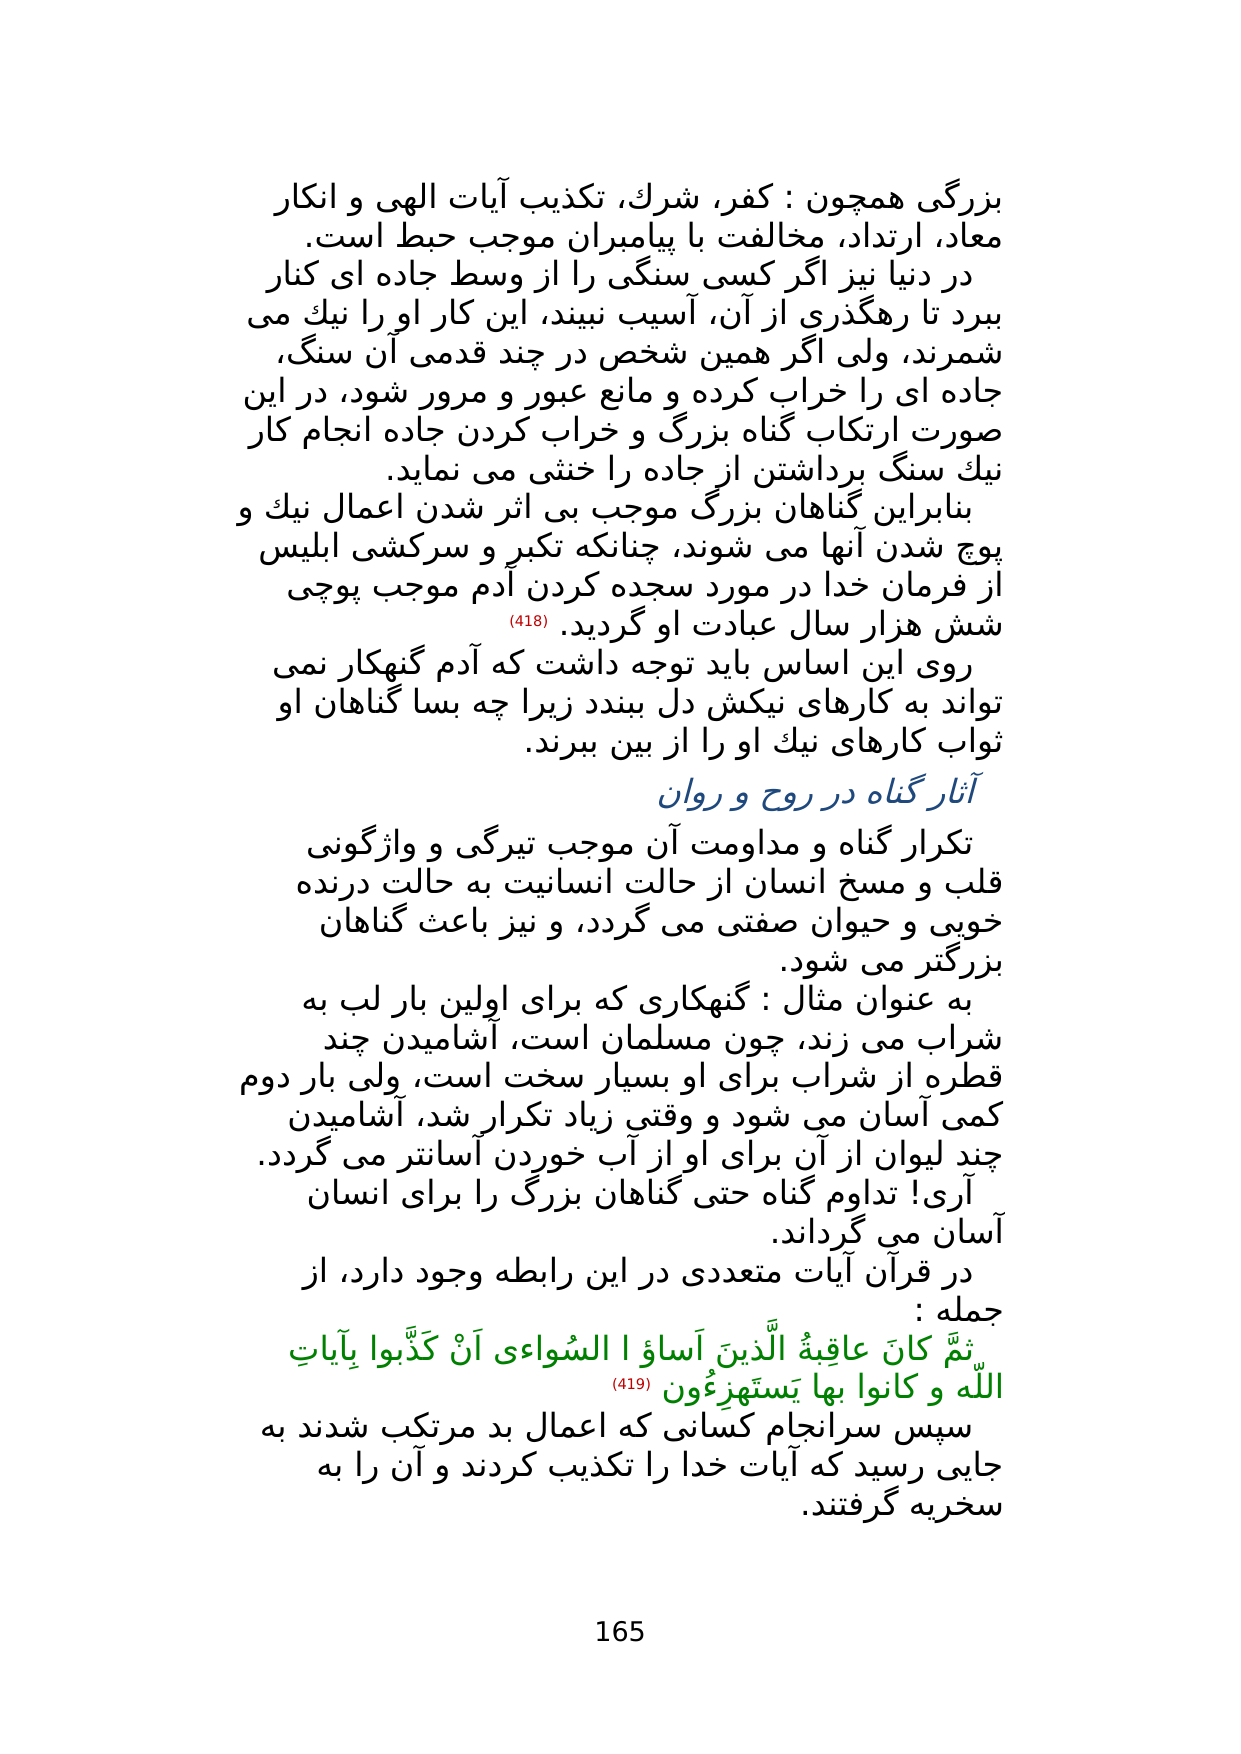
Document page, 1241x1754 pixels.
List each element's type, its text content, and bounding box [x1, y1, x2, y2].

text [236, 177, 1004, 255]
text ثمَّ كانَ عاقِبةُ الَّذينَ اَساؤ ا السُواءى اَنْ كَذَّبوا بِآياتِ اللّه و كانوا بها يَستَهزِءُون (419) [236, 1329, 1004, 1407]
text سپس سرانجام كسانى كه اعمال بد مرتكب شدند به جايى رسيد كه آيات خدا را تكذيب كردند و آن را به سخريه گرفتند. [236, 1407, 1004, 1523]
text در دنيا نيز اگر كسى سنگى را از وسط جاده اى كنار ببرد تا رهگذرى از آن، آسيب نبيند، اين كار او را نيك مى شمرند، ولى اگر همين شخص در چند قدمى آن سنگ، جاده اى را خراب كرده و مانع عبور و مرور شود، در اين صورت ارتكاب گناه بزرگ و خراب كردن جاده انجام كار نيك سنگ برداشتن از جاده را خنثى مى نمايد. [236, 255, 1004, 488]
text آرى! تداوم گناه حتى گناهان بزرگ را براى انسان آسان مى گرداند. [236, 1173, 1004, 1251]
subtitle آثار گناه در روح و روان [236, 772, 1004, 811]
text بنابراين گناهان بزرگ موجب بى اثر شدن اعمال نيك و پوچ شدن آنها مى شوند، چنانكه تكبر و سركشى ابليس از فرمان خدا در مورد سجده كردن آدم موجب پوچى شش هزار سال عبادت او گرديد. (418) [236, 488, 1004, 643]
text در قرآن آيات متعددى در اين رابطه وجود دارد، از جمله : [236, 1251, 1004, 1329]
text به عنوان مثال : گنهكارى كه براى اولين بار لب به شراب مى زند، چون مسلمان است، آشاميدن چند قطره از شراب براى او بسيار سخت است، ولى بار دوم كمى آسان مى شود و وقتى زياد تكرار شد، آشاميدن چند ليوان از آن براى او از آب خوردن آسانتر مى گردد. [236, 979, 1004, 1173]
text روى اين اساس بايد توجه داشت كه آدم گنهكار نمى تواند به كارهاى نيكش دل ببندد زيرا چه بسا گناهان او ثواب كارهاى نيك او را از بين ببرند. [236, 643, 1004, 760]
text تكرار گناه و مداومت آن موجب تيرگى و واژگونى قلب و مسخ انسان از حالت انسانيت به حالت درنده خويى و حيوان صفتى مى گردد، و نيز باعث گناهان بزرگتر مى شود. [236, 824, 1004, 979]
